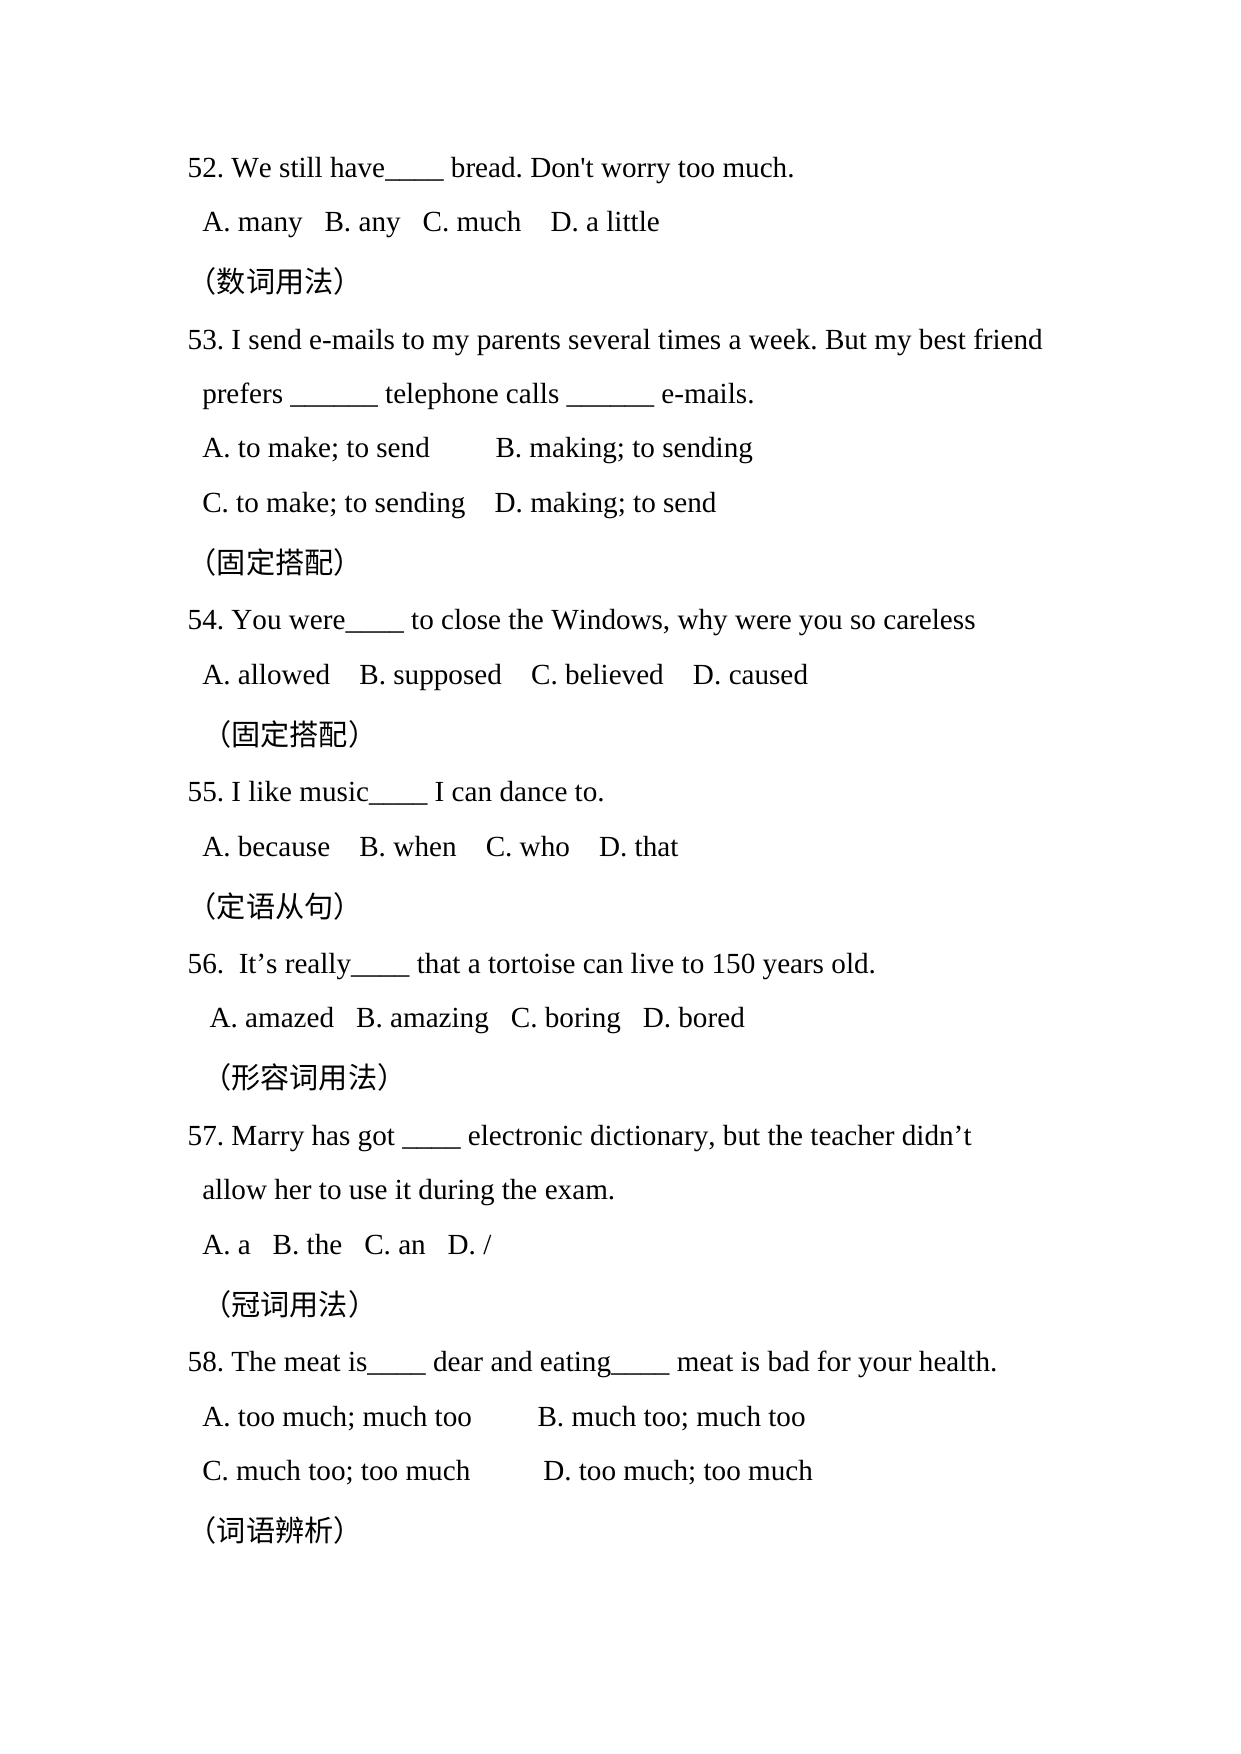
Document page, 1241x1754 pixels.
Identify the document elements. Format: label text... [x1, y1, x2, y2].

text 57. Marry has got ____ electronic dictionary, but the teacher didn’t [187, 1118, 1053, 1152]
text A. because B. when C. who D. that [187, 829, 1053, 862]
text A. a B. the C. an D. / [187, 1227, 1053, 1260]
text （定语从句） [187, 883, 1053, 925]
text A. too much; much too B. much too; much too [187, 1399, 1053, 1432]
text A. allowed B. supposed C. believed D. caused [187, 657, 1053, 690]
text 53. I send e-mails to my parents several times a week. But my best friend [187, 322, 1053, 355]
text C. much too; too much D. too much; too much [187, 1453, 1053, 1487]
text （冠词用法） [187, 1281, 1053, 1323]
text （形容词用法） [187, 1055, 1053, 1097]
text 58. The meat is____ dear and eating____ meat is bad for your health. [187, 1344, 1053, 1378]
text （固定搭配） [187, 711, 1053, 753]
text A. many B. any C. much D. a little [187, 204, 1053, 238]
text prefers ______ telephone calls ______ e-mails. [187, 376, 1053, 410]
text 54. You were____ to close the Windows, why were you so careless [187, 602, 1053, 636]
text A. amazed B. amazing C. boring D. bored [187, 1001, 1053, 1034]
text 52. We still have____ bread. Don't worry too much. [187, 150, 1053, 183]
text allow her to use it during the exam. [187, 1172, 1053, 1206]
text 55. I like music____ I can dance to. [187, 774, 1053, 808]
text （词语辨析） [187, 1507, 1053, 1550]
text C. to make; to sending D. making; to send [187, 485, 1053, 518]
text 56. It’s really____ that a tortoise can live to 150 years old. [187, 946, 1053, 980]
text （固定搭配） [187, 539, 1053, 582]
text A. to make; to send B. making; to sending [187, 431, 1053, 464]
text （数词用法） [187, 259, 1053, 301]
